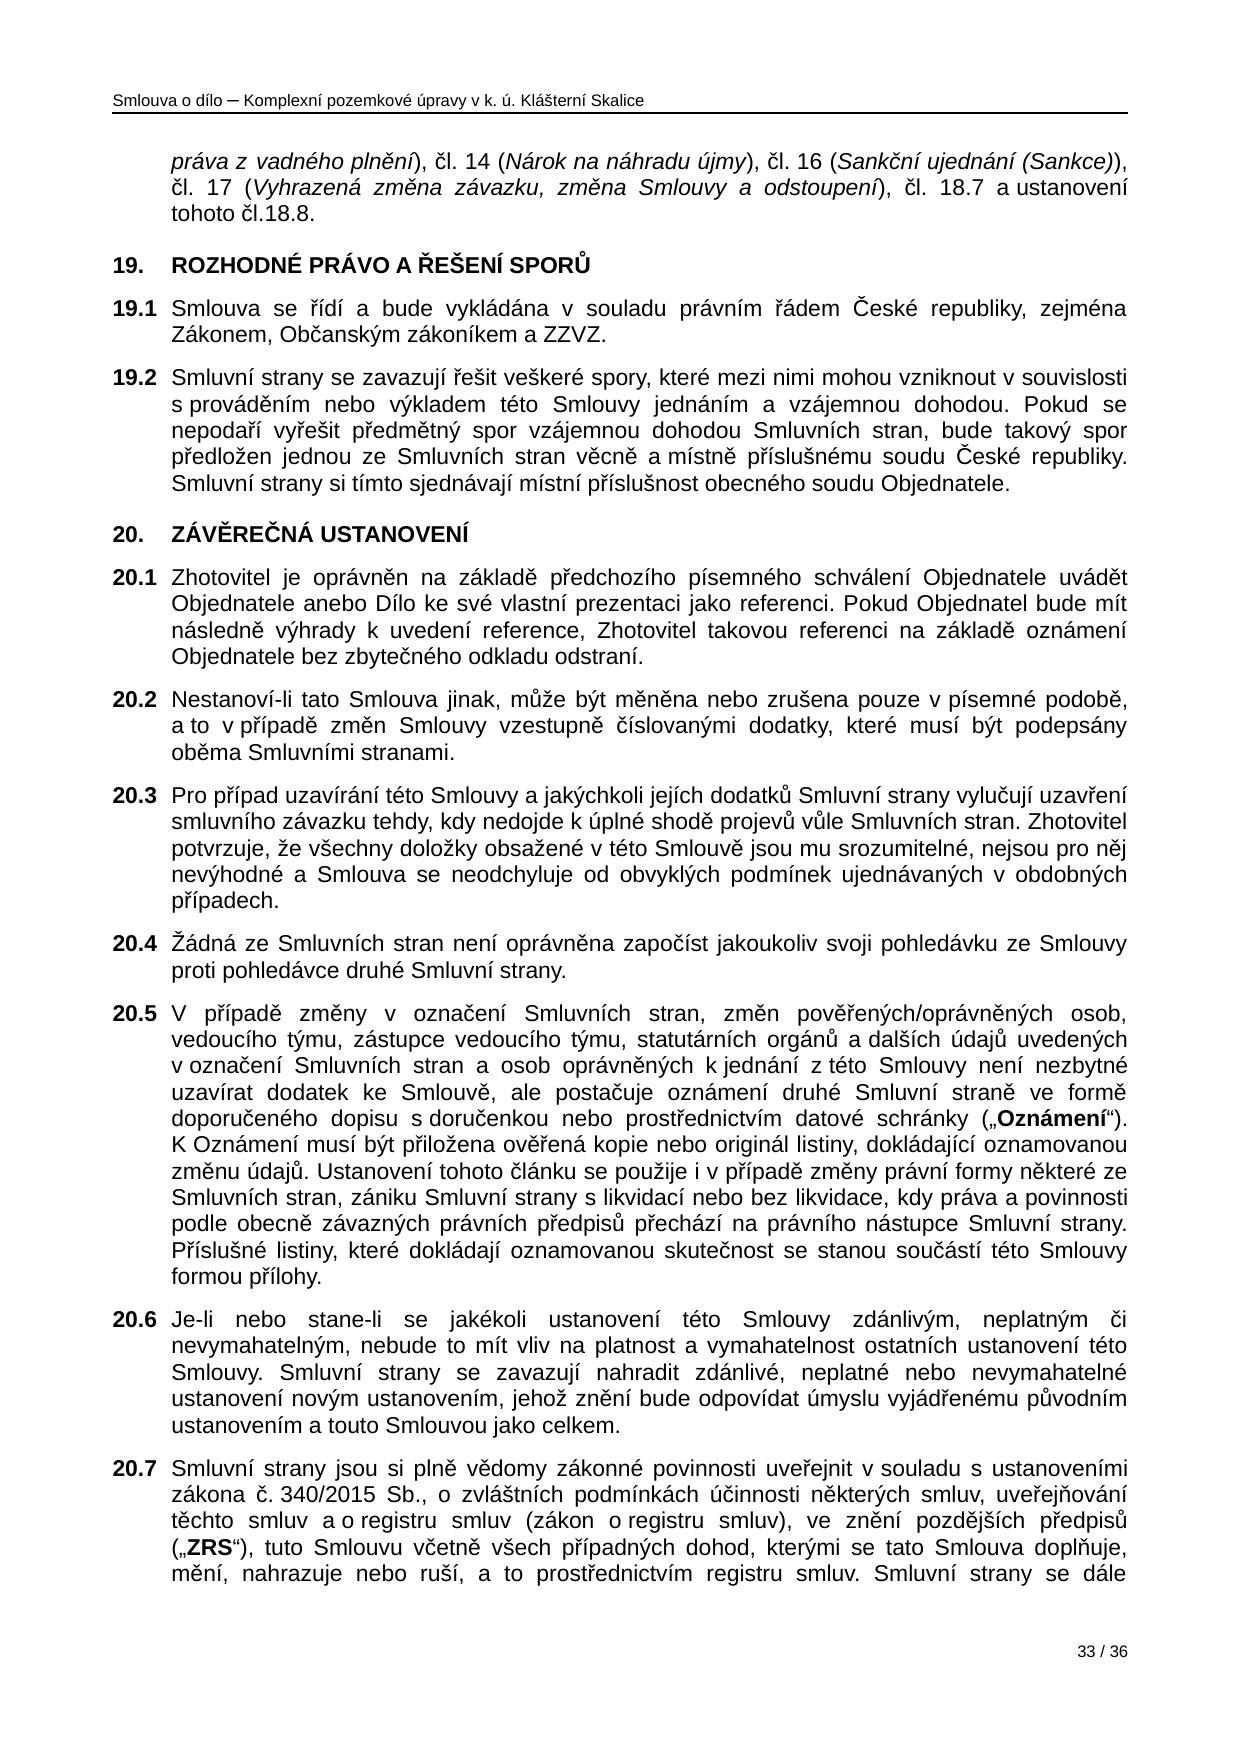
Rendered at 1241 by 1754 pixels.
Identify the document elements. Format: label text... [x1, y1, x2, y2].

text Smluvní strany se zavazují řešit veškeré spory, které mezi nimi mohou vzniknout v souvislosti s prováděním nebo výkladem této Smlouvy jednáním a vzájemnou dohodou. Pokud se nepodaří vyřešit předmětný spor vzájemnou dohodou Smluvních stran, bude takový spor předložen jednou ze Smluvních stran věcně a místně příslušnému soudu České republiky. Smluvní strany si tímto sjednávají místní příslušnost obecného soudu Objednatele. [112, 364, 1128, 496]
text Zhotovitel je oprávněn na základě předchozího písemného schválení Objednatele uvádět Objednatele anebo Dílo ke své vlastní prezentaci jako referenci. Pokud Objednatel bude mít následně výhrady k uvedení reference, Zhotovitel takovou referenci na základě oznámení Objednatele bez zbytečného odkladu odstraní. [112, 564, 1128, 669]
text Pro případ uzavírání této Smlouvy a jakýchkoli jejích dodatků Smluvní strany vylučují uzavření smluvního závazku tehdy, kdy nedojde k úplné shodě projevů vůle Smluvních stran. Zhotovitel potvrzuje, že všechny doložky obsažené v této Smlouvě jsou mu srozumitelné, nejsou pro něj nevýhodné a Smlouva se neodchyluje od obvyklých podmínek ujednávaných v obdobných případech. [112, 782, 1128, 913]
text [112, 148, 1128, 227]
text Žádná ze Smluvních stran není oprávněna započíst jakoukoliv svoji pohledávku ze Smlouvy proti pohledávce druhé Smluvní strany. [112, 930, 1128, 983]
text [112, 1454, 1128, 1586]
text Nestanoví-li tato Smlouva jinak, může být měněna nebo zrušena pouze v písemné podobě, a to v případě změn Smlouvy vzestupně číslovanými dodatky, které musí být podepsány oběma Smluvními stranami. [112, 686, 1128, 765]
text Smlouva se řídí a bude vykládána v souladu právním řádem České republiky, zejména Zákonem, Občanským zákoníkem a ZZVZ. [112, 295, 1128, 347]
text Je-li nebo stane-li se jakékoli ustanovení této Smlouvy zdánlivým, neplatným či nevymahatelným, nebude to mít vliv na platnost a vymahatelnost ostatních ustanovení této Smlouvy. Smluvní strany se zavazují nahradit zdánlivé, neplatné nebo nevymahatelné ustanovení novým ustanovením, jehož znění bude odpovídat úmyslu vyjádřenému původním ustanovením a touto Smlouvou jako celkem. [112, 1306, 1128, 1438]
text V případě změny v označení Smluvních stran, změn pověřených/oprávněných osob, vedoucího týmu, zástupce vedoucího týmu, statutárních orgánů a dalších údajů uvedených v označení Smluvních stran a osob oprávněných k jednání z této Smlouvy není nezbytné uzavírat dodatek ke Smlouvě, ale postačuje oznámení druhé Smluvní straně ve formě doporučeného dopisu s doručenkou nebo prostřednictvím datové schránky („Oznámení“). K Oznámení musí být přiložena ověřená kopie nebo originál listiny, dokládající oznamovanou změnu údajů. Ustanovení tohoto článku se použije i v případě změny právní formy některé ze Smluvních stran, zániku Smluvní strany s likvidací nebo bez likvidace, kdy práva a povinnosti podle obecně závazných právních předpisů přechází na právního nástupce Smluvní strany. Příslušné listiny, které dokládají oznamovanou skutečnost se stanou součástí této Smlouvy formou přílohy. [112, 999, 1128, 1289]
text Rozhodné právo a řešení sporů [112, 252, 1128, 278]
text Závěrečná ustanovení [112, 521, 1128, 547]
